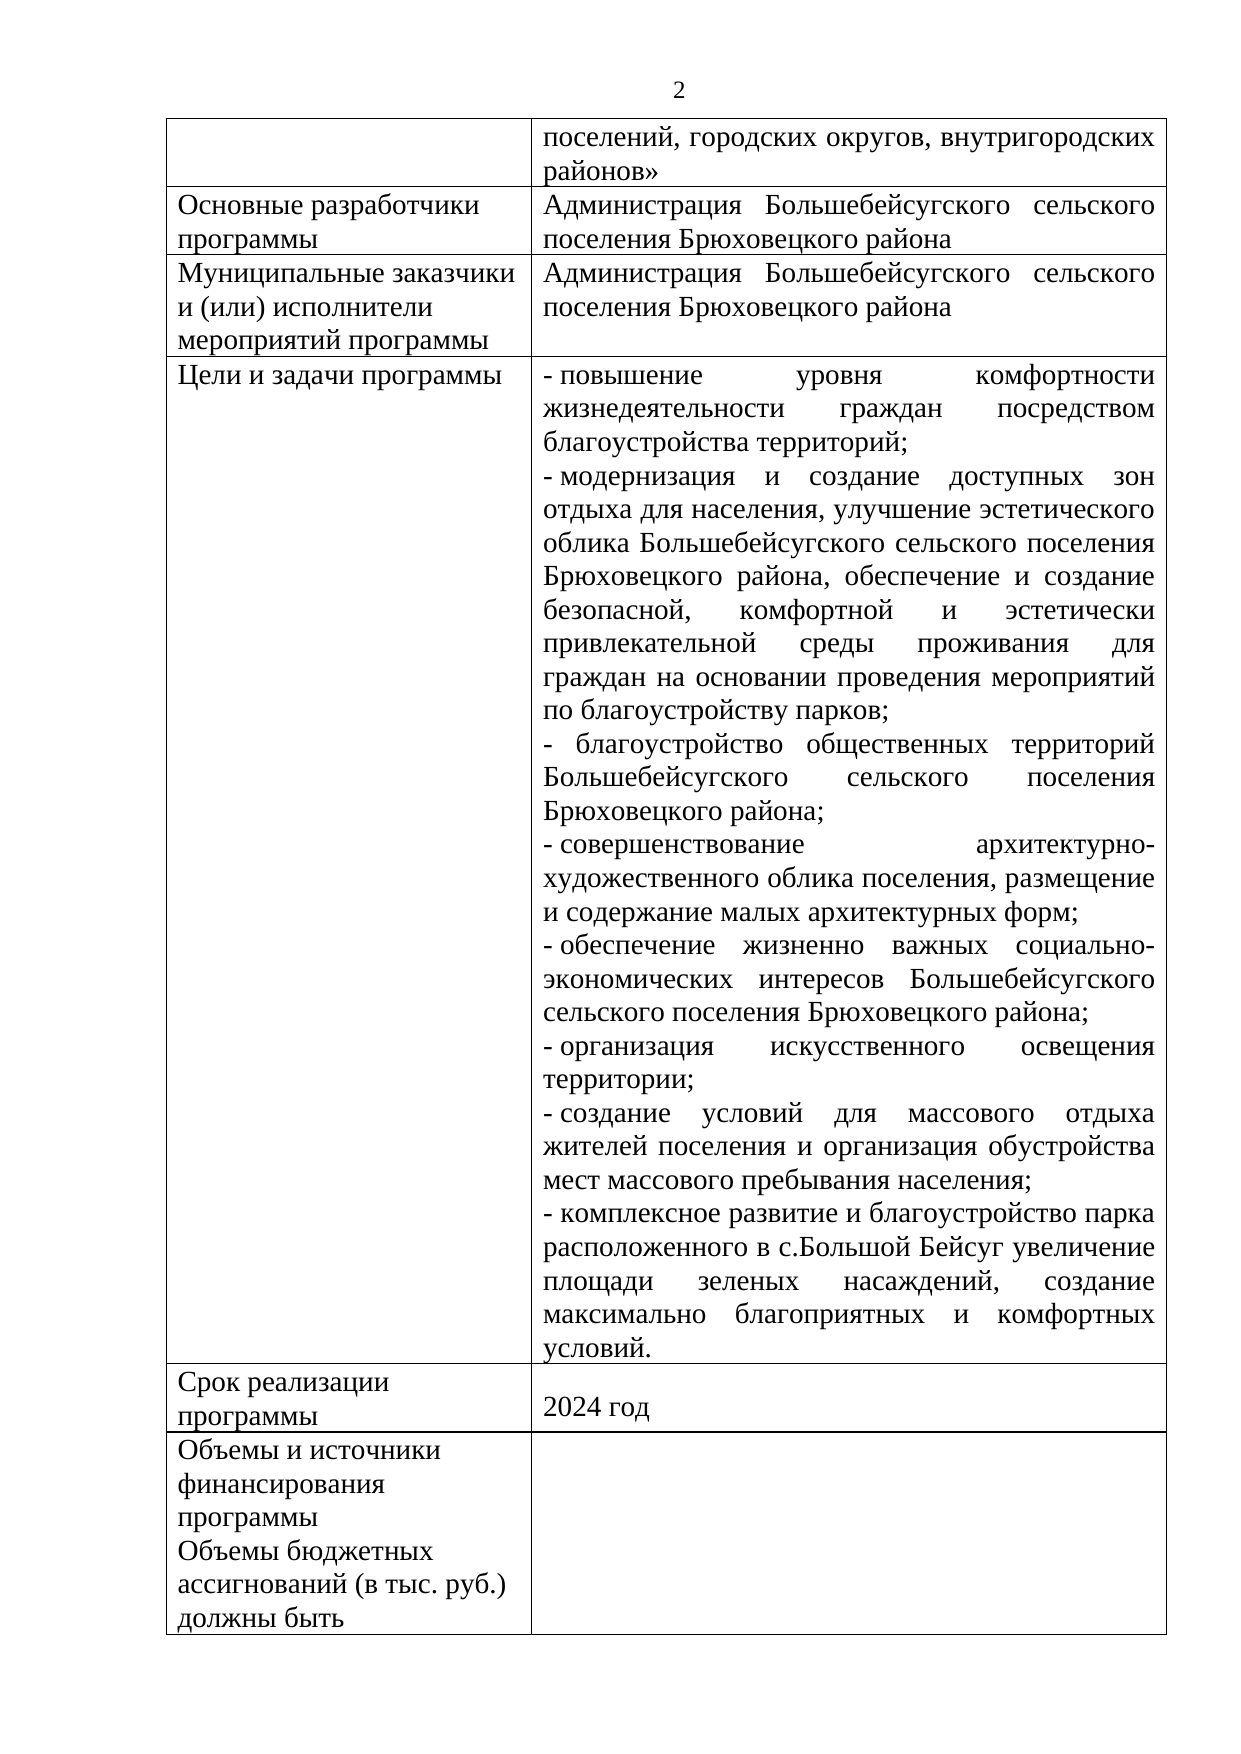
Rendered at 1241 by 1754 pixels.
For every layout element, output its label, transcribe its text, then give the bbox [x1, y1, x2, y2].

table_cell - повышение уровня комфортности жизнедеятельности граждан посредством благоустройства территорий; - модернизация и создание доступных зон отдыха для населения, улучшение эстетического облика Большебейсугского сельского поселения Брюховецкого района, обеспечение и создание безопасной, комфортной и эстетически привлекательной среды проживания для граждан на основании проведения мероприятий по благоустройству парков; - благоустройство общественных территорий Большебейсугского сельского поселения Брюховецкого района; - совершенствование архитектурно-художественного облика поселения, размещение и содержание малых архитектурных форм; - обеспечение жизненно важных социально-экономических интересов Большебейсугского сельского поселения Брюховецкого района; - организация искусственного освещения территории; - создание условий для массового отдыха жителей поселения и организация обустройства мест массового пребывания населения; - комплексное развитие и благоустройство парка расположенного в с.Большой Бейсуг увеличение площади зеленых насаждений, создание максимально благоприятных и комфортных условий. [532, 357, 1166, 1363]
table_cell Администрация Большебейсугского сельского поселения Брюховецкого района [532, 187, 1166, 254]
table_cell Основные разработчики программы [167, 187, 531, 254]
table_cell Цели и задачи программы [167, 357, 531, 1363]
table_cell [532, 1433, 1166, 1634]
table_cell Муниципальные заказчики и (или) исполнители мероприятий программы [167, 255, 531, 356]
table_cell 2024 год [532, 1364, 1166, 1431]
table_cell Администрация Большебейсугского сельского поселения Брюховецкого района [532, 255, 1166, 356]
table_cell Срок реализации программы [167, 1364, 531, 1431]
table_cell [532, 119, 1166, 186]
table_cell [167, 119, 531, 186]
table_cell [167, 1433, 531, 1634]
